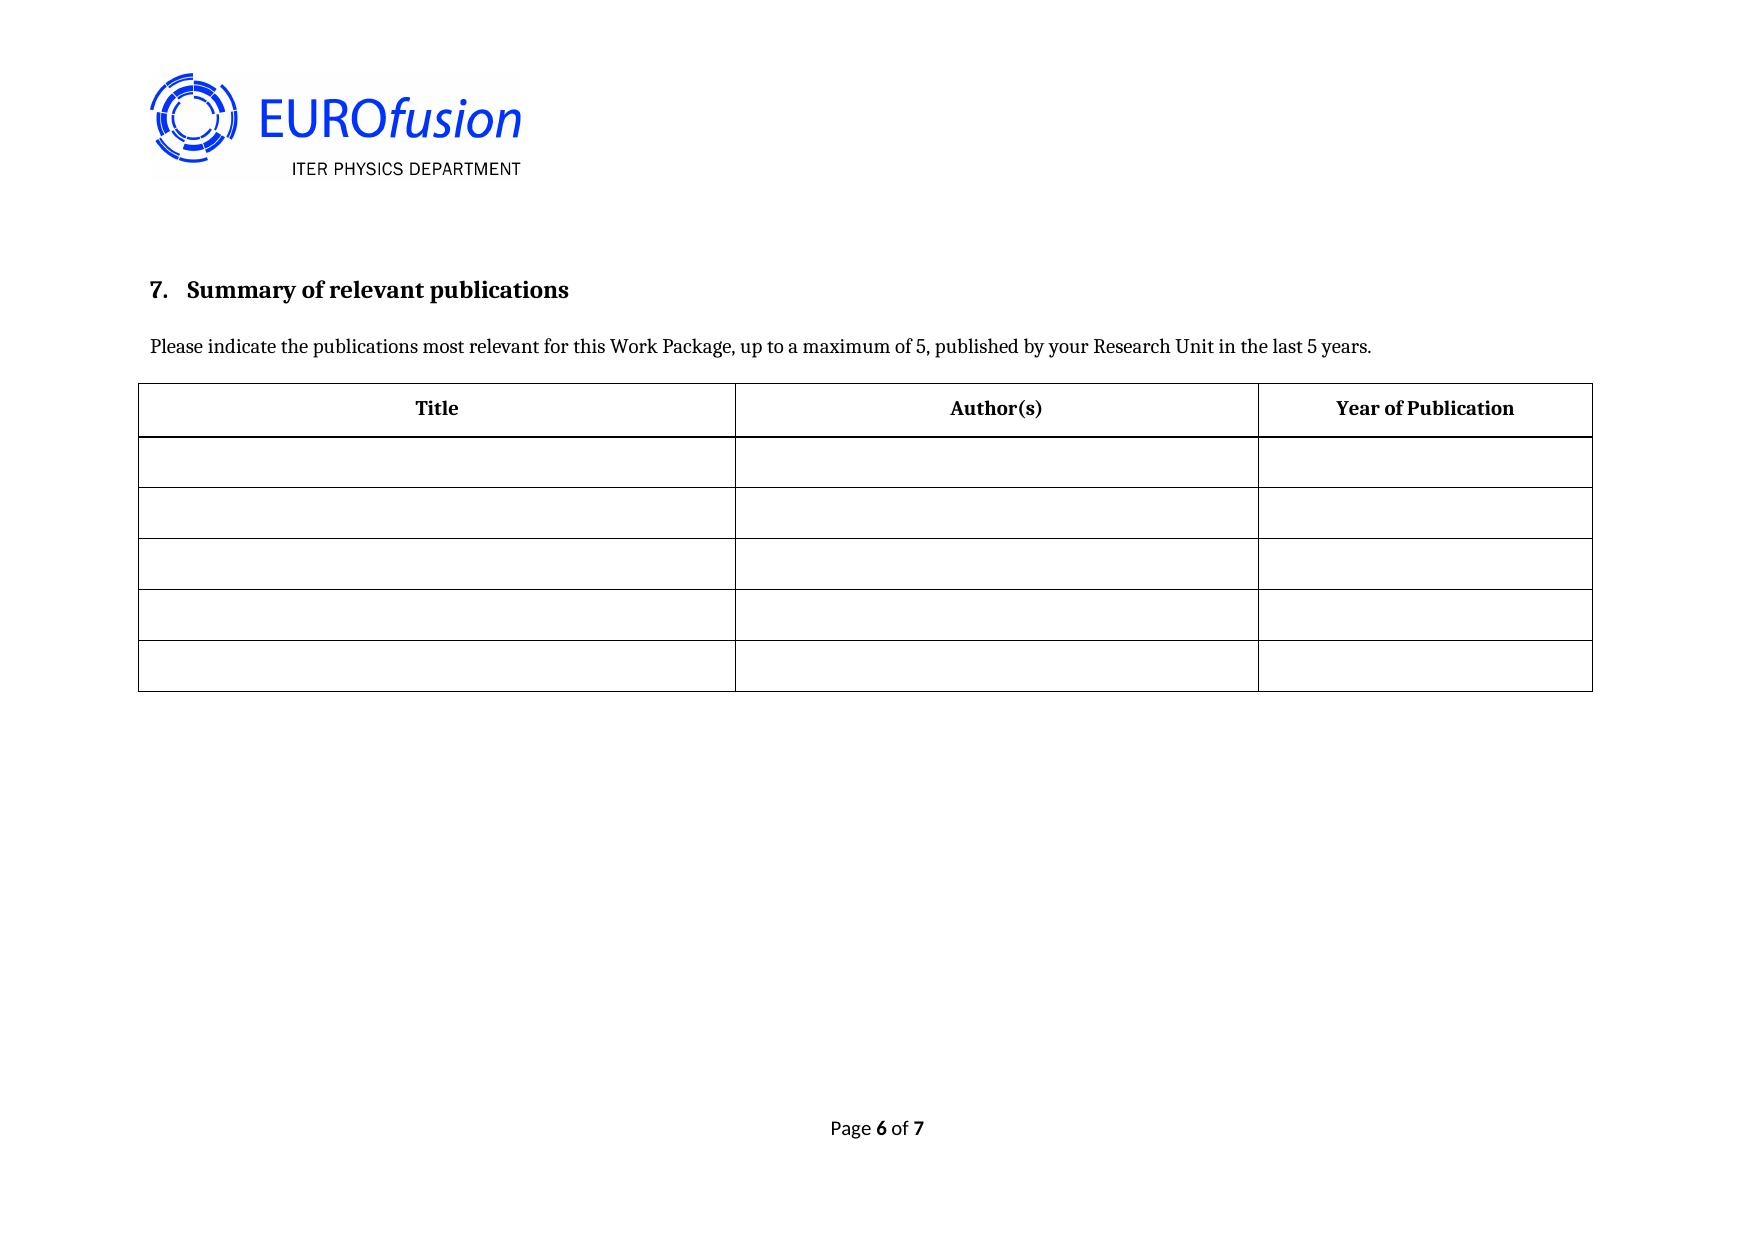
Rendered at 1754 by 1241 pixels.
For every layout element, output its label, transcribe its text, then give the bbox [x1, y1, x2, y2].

table_cell [1259, 488, 1592, 538]
table_cell [1259, 539, 1592, 589]
table_header Year of Publication [1259, 384, 1592, 436]
table_cell [736, 590, 1258, 640]
subtitle Summary of relevant publications [150, 276, 1604, 305]
table_header Title [139, 384, 735, 436]
table_cell [139, 488, 735, 538]
table_header Author(s) [736, 384, 1258, 436]
picture [150, 73, 521, 181]
table_cell [1259, 438, 1592, 487]
table_cell [736, 539, 1258, 589]
table_cell [139, 539, 735, 589]
table_cell [139, 641, 735, 691]
table_cell [1259, 590, 1592, 640]
text Please indicate the publications most relevant for this Work Package, up to a maximum of 5, published by your Research Unit in the last 5 years. [150, 334, 1604, 358]
table_cell [139, 590, 735, 640]
table_cell [736, 641, 1258, 691]
table_cell [139, 438, 735, 487]
table_cell [736, 488, 1258, 538]
table_cell [1259, 641, 1592, 691]
table_cell [736, 438, 1258, 487]
